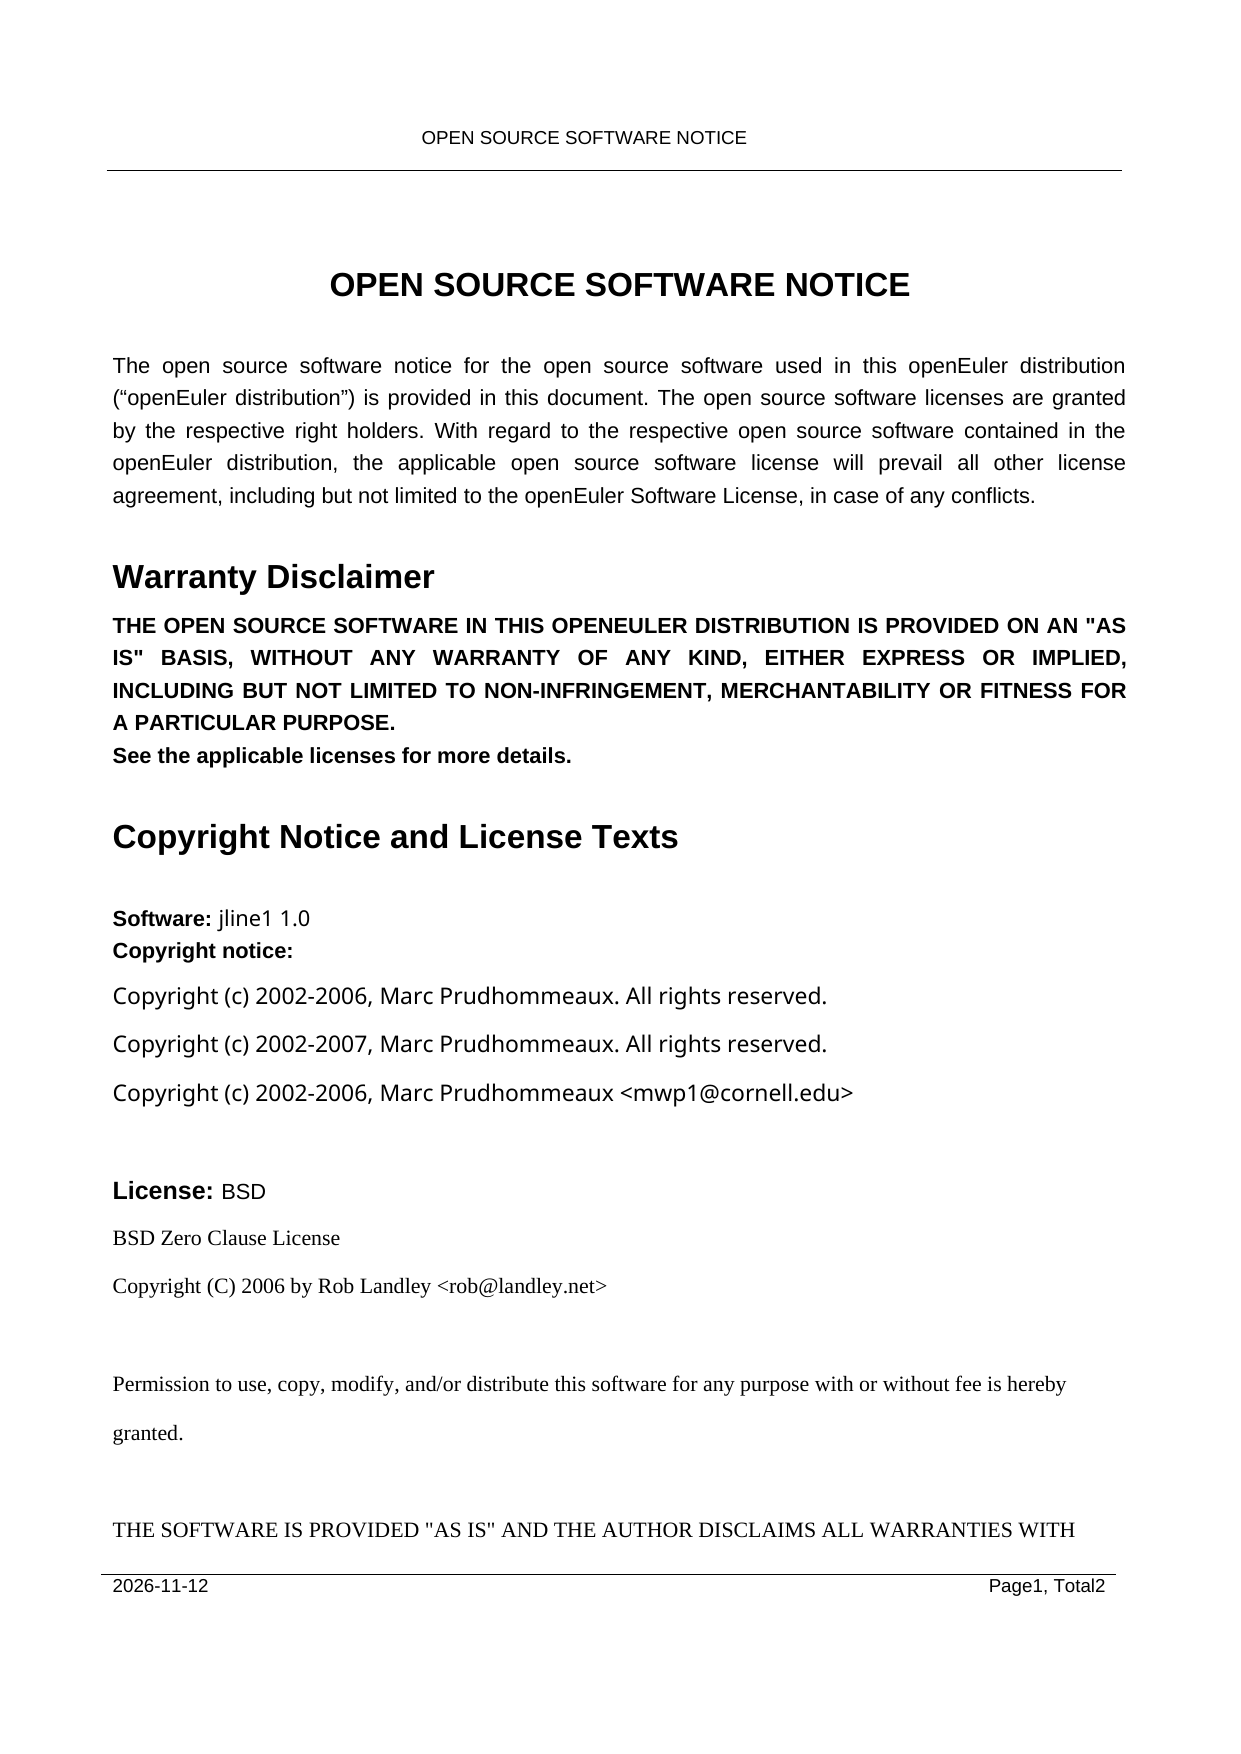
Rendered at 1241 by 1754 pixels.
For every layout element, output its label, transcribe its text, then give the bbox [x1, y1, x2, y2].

text Software: jline1 1.0 [112, 901, 1128, 934]
text The open source software notice for the open source software used in this openEuler distribution (“openEuler distribution”) is provided in this document. The open source software licenses are granted by the respective right holders. With regard to the respective open source software contained in the openEuler distribution, the applicable open source software license will prevail all other license agreement, including but not limited to the openEuler Software License, in case of any conflicts. [112, 349, 1128, 511]
text Copyright notice: [112, 934, 1128, 966]
text Warranty Disclaimer [112, 544, 1128, 609]
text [112, 1221, 1128, 1546]
text OPEN SOURCE SOFTWARE NOTICE [112, 251, 1128, 316]
text Copyright Notice and License Texts [112, 804, 1128, 869]
text THE OPEN SOURCE SOFTWARE IN THIS OPENEULER DISTRIBUTION IS PROVIDED ON AN "AS IS" BASIS, WITHOUT ANY WARRANTY OF ANY KIND, EITHER EXPRESS OR IMPLIED, INCLUDING BUT NOT LIMITED TO NON-INFRINGEMENT, MERCHANTABILITY OR FITNESS FOR A PARTICULAR PURPOSE. See the applicable licenses for more details. [112, 609, 1128, 771]
text Copyright (c) 2002-2006, Marc Prudhommeaux. All rights reserved. Copyright (c) 2002-2007, Marc Prudhommeaux. All rights reserved. Copyright (c) 2002-2006, Marc Prudhommeaux <mwp1@cornell.edu> [112, 979, 1128, 1158]
text License: BSD [112, 1174, 1128, 1207]
